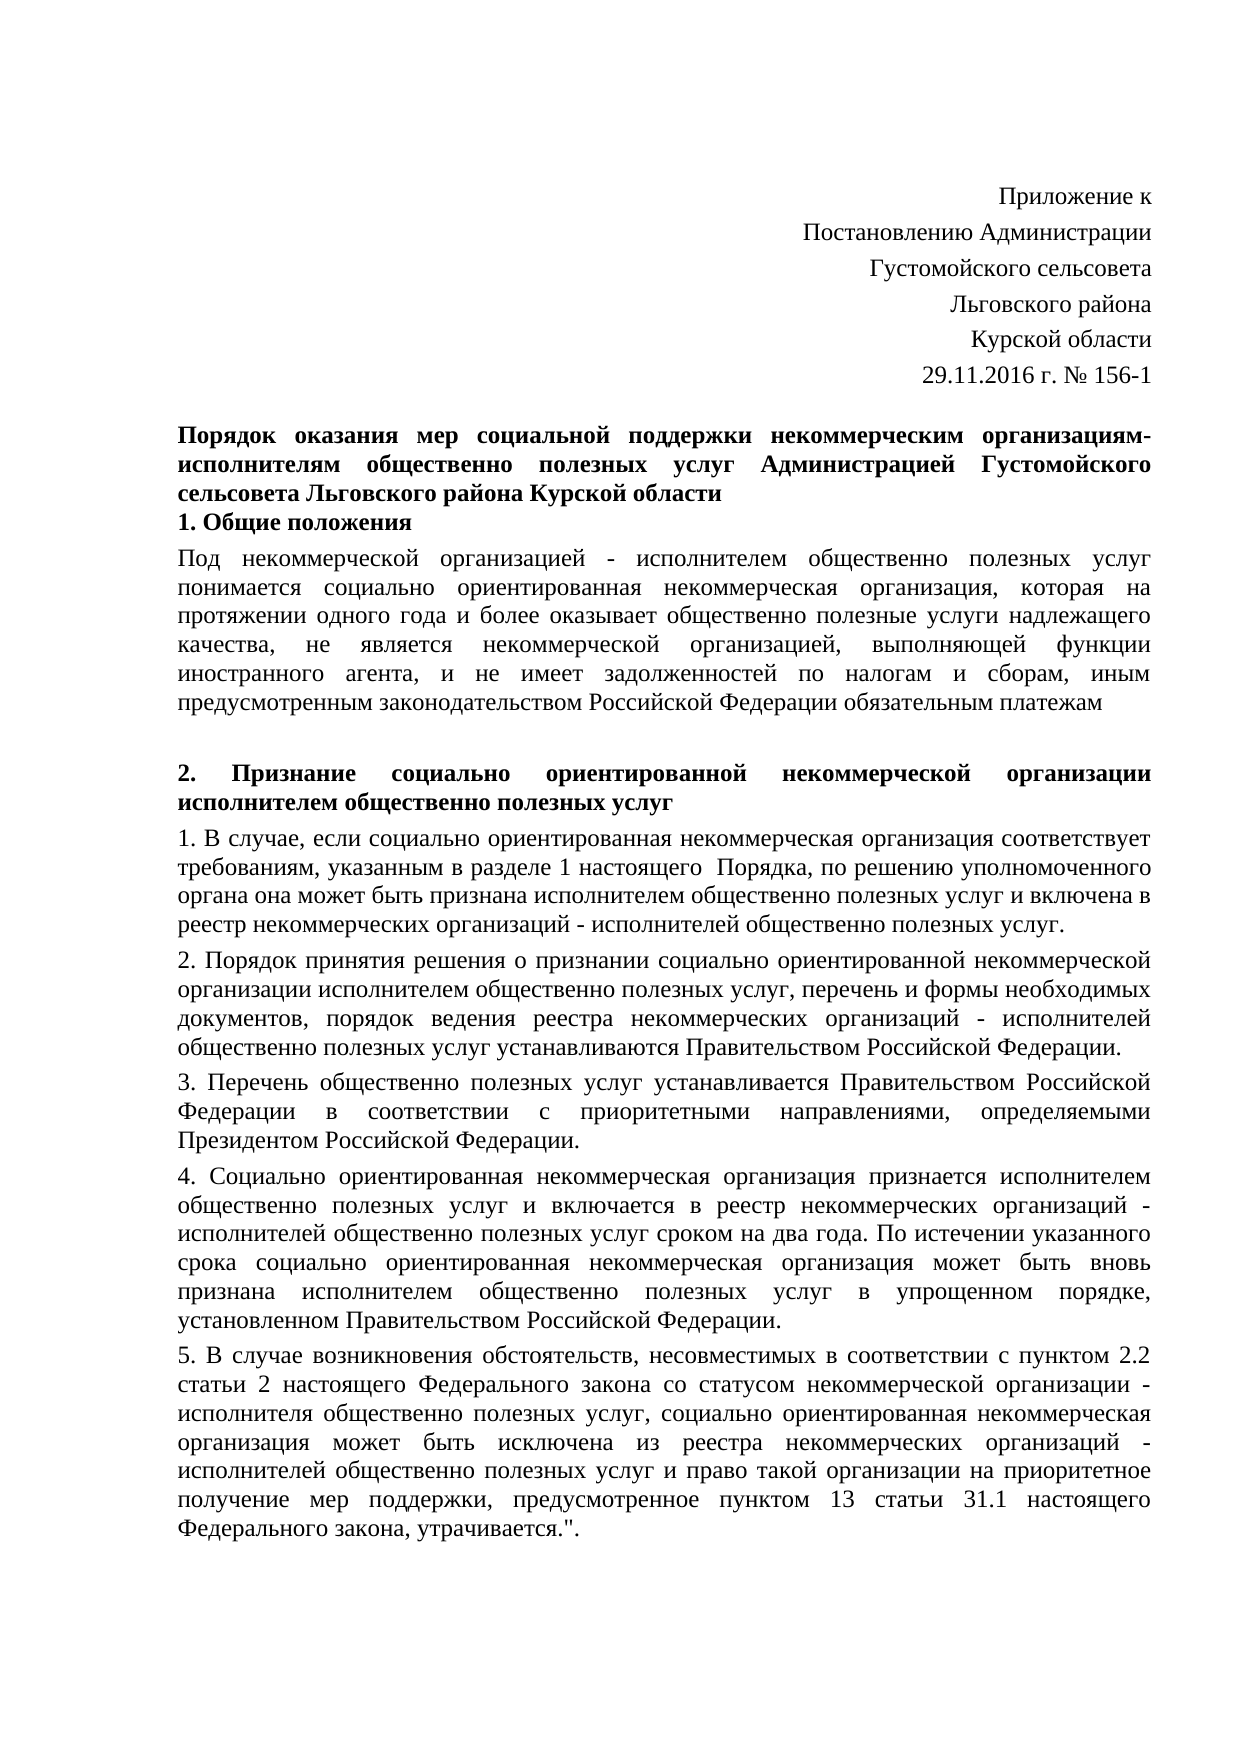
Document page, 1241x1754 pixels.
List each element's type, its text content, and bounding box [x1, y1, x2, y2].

text 2. Признание социально ориентированной некоммерческой организации исполнителем общественно полезных услуг [177, 758, 1152, 816]
text 1. В случае, если социально ориентированная некоммерческая организация соответствует требованиям, указанным в разделе 1 настоящего Порядка, по решению уполномоченного органа она может быть признана исполнителем общественно полезных услуг и включена в реестр некоммерческих организаций - исполнителей общественно полезных услуг. [177, 823, 1152, 938]
text Курской области [177, 324, 1152, 353]
text Приложение к [177, 181, 1152, 209]
text Густомойского сельсовета [177, 253, 1152, 281]
text 4. Социально ориентированная некоммерческая организация признается исполнителем общественно полезных услуг и включается в реестр некоммерческих организаций - исполнителей общественно полезных услуг сроком на два года. По истечении указанного срока социально ориентированная некоммерческая организация может быть вновь признана исполнителем общественно полезных услуг в упрощенном порядке, установленном Правительством Российской Федерации. [177, 1161, 1152, 1333]
text 3. Перечень общественно полезных услуг устанавливается Правительством Российской Федерации в соответствии с приоритетными направлениями, определяемыми Президентом Российской Федерации. [177, 1067, 1152, 1154]
text 5. В случае возникновения обстоятельств, несовместимых в соответствии с пунктом 2.2 статьи 2 настоящего Федерального закона со статусом некоммерческой организации - исполнителя общественно полезных услуг, социально ориентированная некоммерческая организация может быть исключена из реестра некоммерческих организаций - исполнителей общественно полезных услуг и право такой организации на приоритетное получение мер поддержки, предусмотренное пунктом 13 статьи 31.1 настоящего Федерального закона, утрачивается.". [177, 1341, 1152, 1542]
text Льговского района [177, 289, 1152, 317]
text 1. Общие положения [177, 507, 1152, 536]
text 29.11.2016 г. № 156-1 [177, 361, 1152, 389]
text Порядок оказания мер социальной поддержки некоммерческим организациям-исполнителям общественно полезных услуг Администрацией Густомойского сельсовета Льговского района Курской области [177, 421, 1152, 507]
text Под некоммерческой организацией - исполнителем общественно полезных услуг понимается социально ориентированная некоммерческая организация, которая на протяжении одного года и более оказывает общественно полезные услуги надлежащего качества, не является некоммерческой организацией, выполняющей функции иностранного агента, и не имеет задолженностей по налогам и сборам, иным предусмотренным законодательством Российской Федерации обязательным платежам [177, 543, 1152, 715]
text Постановлению Администрации [177, 217, 1152, 246]
text 2. Порядок принятия решения о признании социально ориентированной некоммерческой организации исполнителем общественно полезных услуг, перечень и формы необходимых документов, порядок ведения реестра некоммерческих организаций - исполнителей общественно полезных услуг устанавливаются Правительством Российской Федерации. [177, 945, 1152, 1060]
